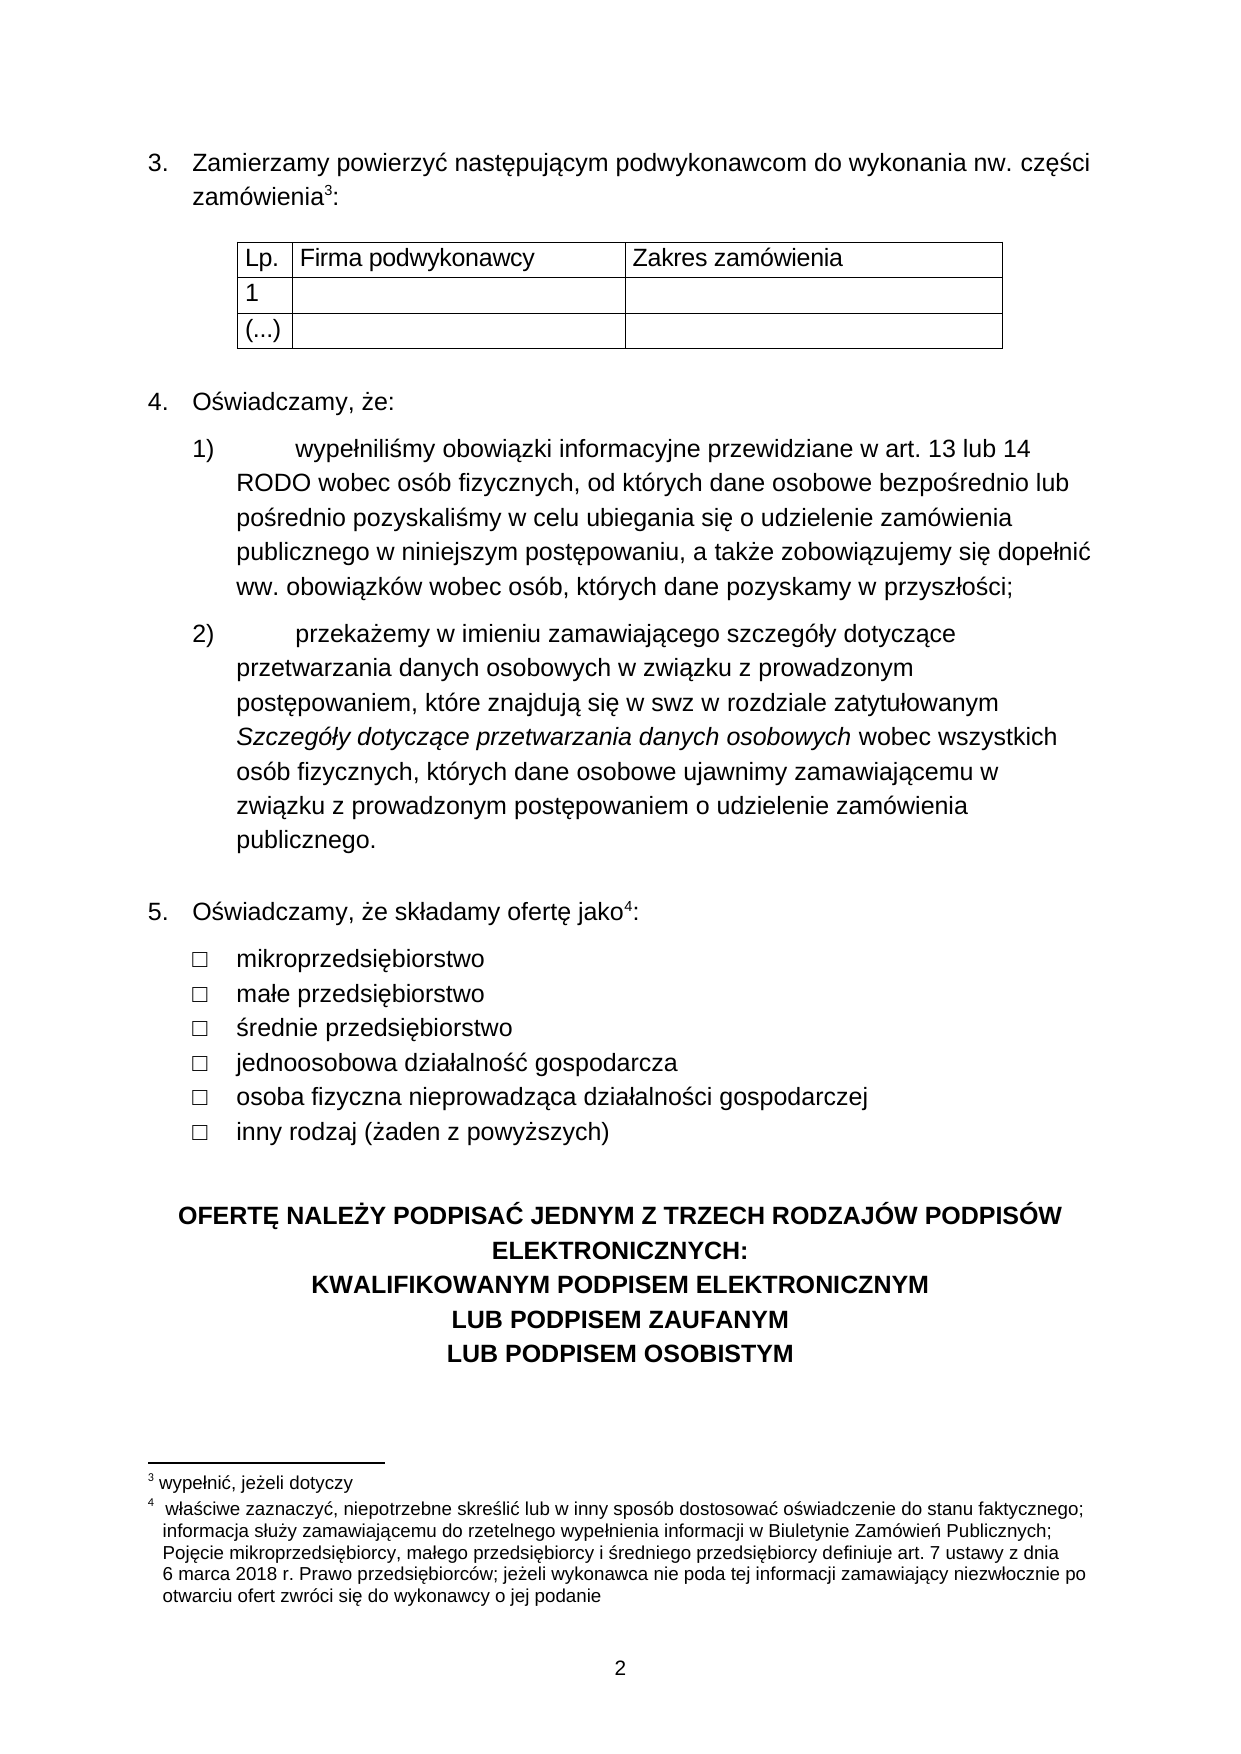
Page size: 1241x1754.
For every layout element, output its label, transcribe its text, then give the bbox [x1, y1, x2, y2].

text □ jednoosobowa działalność gospodarcza [192, 1048, 1093, 1077]
table_header Firma podwykonawcy [293, 243, 625, 277]
text LUB PODPISEM OSOBISTYM [148, 1339, 1093, 1368]
list Oświadczamy, że składamy ofertę jako: [148, 897, 1093, 926]
text LUB PODPISEM ZAUFANYM [148, 1305, 1093, 1333]
table_cell [626, 314, 1002, 348]
table_header Lp. [238, 243, 292, 277]
list Oświadczamy, że: [148, 387, 1093, 415]
text OFERTĘ NALEŻY PODPISAĆ JEDNYM Z TRZECH RODZAJÓW PODPISÓW ELEKTRONICZNYCH: [148, 1201, 1093, 1264]
text □ mikroprzedsiębiorstwo [192, 944, 1093, 973]
text □ małe przedsiębiorstwo [192, 979, 1093, 1008]
list Zamierzamy powierzyć następującym podwykonawcom do wykonania nw. części zamówienia: [148, 148, 1093, 211]
table_cell 1 [238, 278, 292, 313]
table_cell [626, 278, 1002, 313]
text □ średnie przedsiębiorstwo [192, 1013, 1093, 1042]
text KWALIFIKOWANYM PODPISEM ELEKTRONICZNYM [148, 1270, 1093, 1299]
text □ inny rodzaj (żaden z powyższych) [192, 1117, 1093, 1146]
text □ osoba fizyczna nieprowadząca działalności gospodarczej [192, 1082, 1093, 1111]
table_cell (...) [238, 314, 292, 348]
table_header Zakres zamówienia [626, 243, 1002, 277]
list wypełniliśmy obowiązki informacyjne przewidziane w art. 13 lub 14 RODO wobec osób fizycznych, od których dane osobowe bezpośrednio lub pośrednio pozyskaliśmy w celu ubiegania się o udzielenie zamówienia publicznego w niniejszym postępowaniu, a także zobowiązujemy się dopełnić ww. obowiązków wobec osób, których dane pozyskamy w przyszłości; [192, 434, 1093, 600]
table_cell [293, 278, 625, 313]
table_cell [293, 314, 625, 348]
list przekażemy w imieniu zamawiającego szczegóły dotyczące przetwarzania danych osobowych w związku z prowadzonym postępowaniem, które znajdują się w swz w rozdziale zatytułowanym Szczegóły dotyczące przetwarzania danych osobowych wobec wszystkich osób fizycznych, których dane osobowe ujawnimy zamawiającemu w związku z prowadzonym postępowaniem o udzielenie zamówienia publicznego. [192, 618, 1093, 854]
